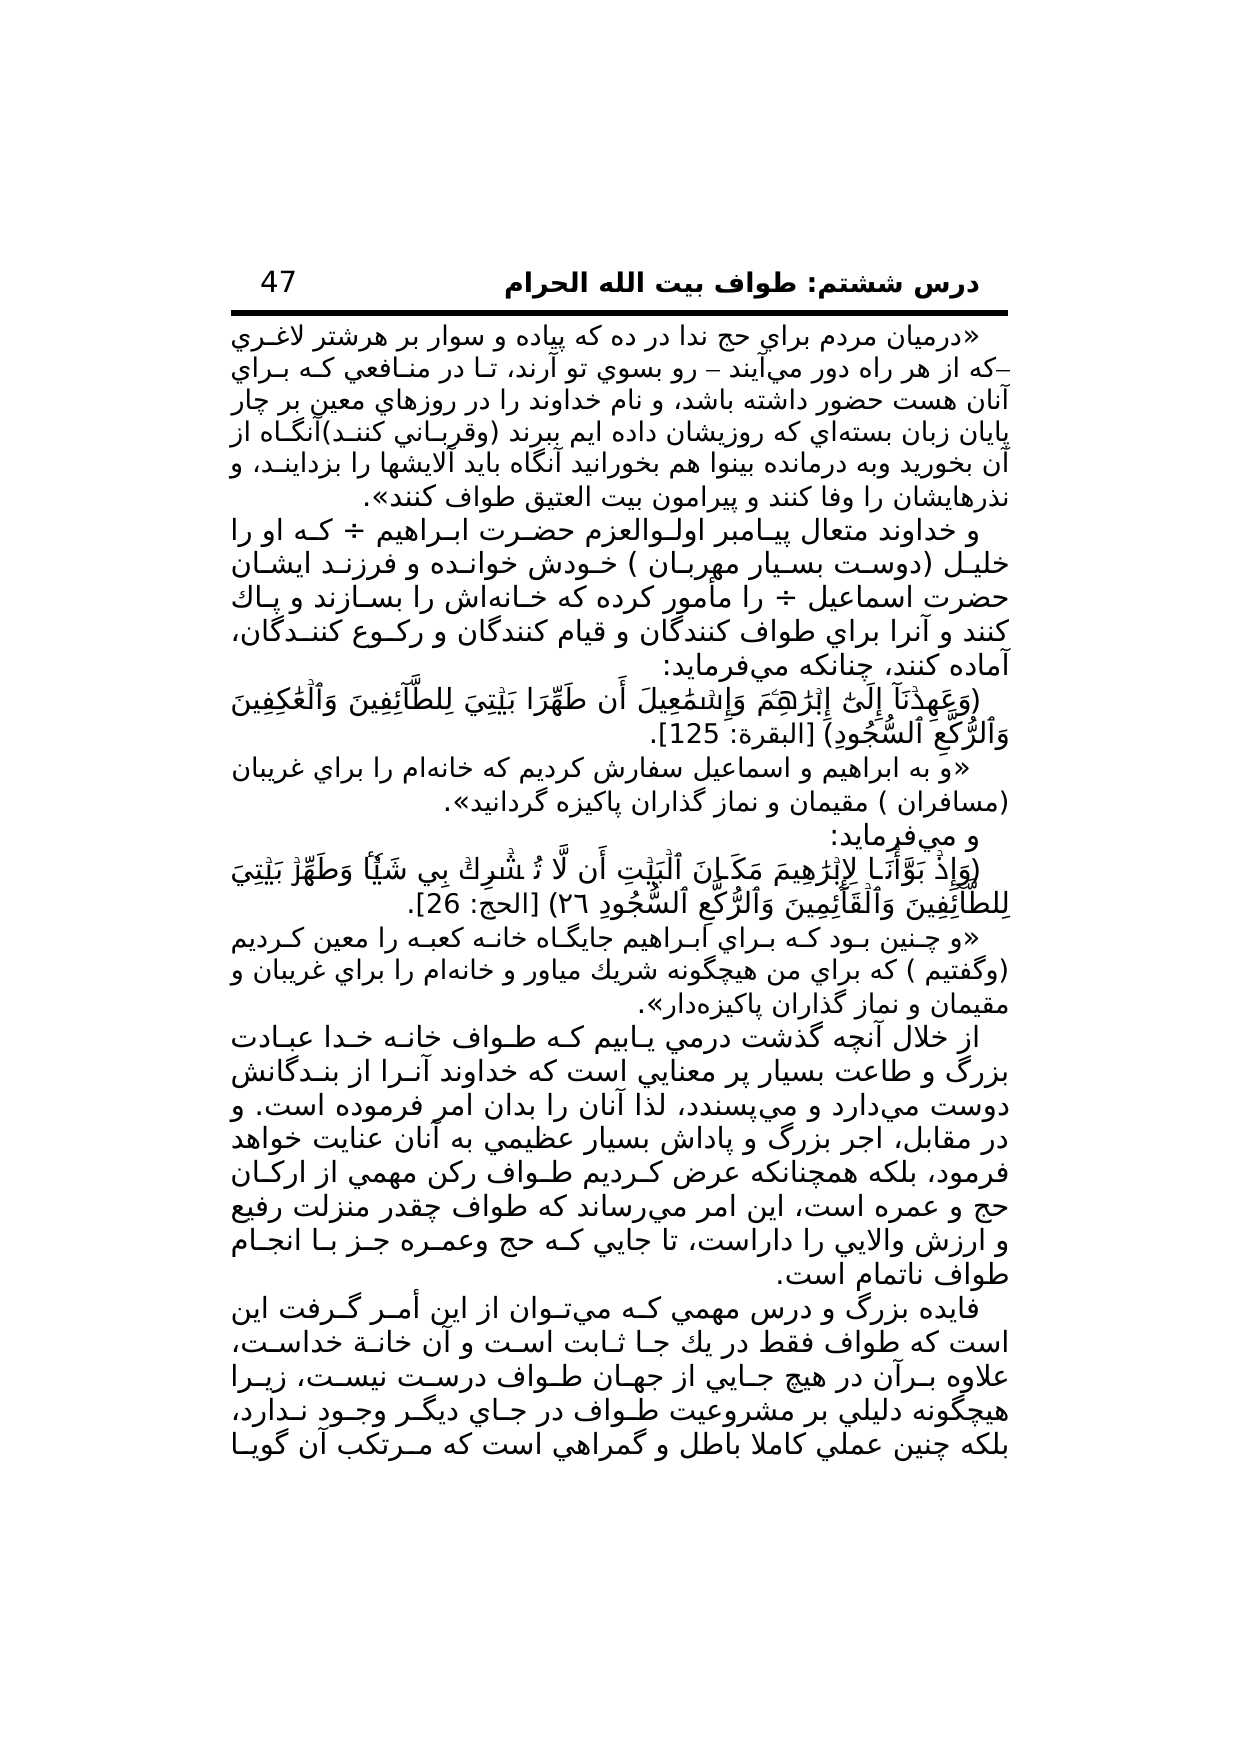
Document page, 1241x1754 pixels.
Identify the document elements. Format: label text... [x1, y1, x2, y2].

text «و به ابراهيم و اسماعيل سفارش كرديم كه خانه‌ام را براي غريبان (مسافران ) مقيمان و نماز گذاران پاكيزه گردانيد». [230, 751, 1010, 818]
text و مي‌فرمايد: [230, 818, 1010, 852]
text ﴿وَعَهِدۡنَآ إِلَىٰٓ إِبۡرَٰهِ‍ۧمَ وَإِسۡمَٰعِيلَ أَن طَهِّرَا بَيۡتِيَ لِلطَّآئِفِينَ وَٱلۡعَٰكِفِينَ وَٱلرُّكَّعِ ٱلسُّجُودِ﴾ [البقرة: 125]. [230, 683, 1010, 751]
text ﴿وَإِذۡ بَوَّأۡنَا لِإِبۡرَٰهِيمَ مَكَانَ ٱلۡبَيۡتِ أَن لَّا تُشۡرِكۡ بِي شَيۡ‍ٔٗا وَطَهِّرۡ بَيۡتِيَ لِلطَّآئِفِينَ وَٱلۡقَآئِمِينَ وَٱلرُّكَّعِ ٱلسُّجُودِ ٢٦﴾ [الحج: 26]. [230, 852, 1010, 920]
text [230, 1292, 1010, 1461]
text از خلال آنچه گذشت درمي يابيم كه طواف خانه خدا عبادت بزرگ و طاعت بسيار پر معنايي است كه خداوند آنرا از بندگانش دوست مي‌دارد و مي‌پسندد، لذا آنان را بدان امر فرموده است. و در مقابل، اجر بزرگ و پاداش بسيار عظيمي به آنان عنايت خواهد فرمود، بلكه همچنانكه عرض كرديم طواف ركن مهمي از اركان حج و عمره است، اين امر مي‌رساند كه طواف چقدر منزلت رفيع و ارزش والايي را داراست، تا جايي كه حج وعمره جز با انجام طواف ناتمام است. [230, 1020, 1010, 1292]
text «درميان مردم براي حج ندا در ده كه پياده و سوار بر هرشتر لاغري –كه از هر راه دور مي‌آيند – رو بسوي تو آرند، تا در منافعي كه براي آنان هست حضور داشته باشد، و نام خداوند را در روزهاي معين بر چار پايان زبان بسته‌اي كه روزيشان داده ايم ببرند (وقرباني كنند)آنگاه از آن بخوريد وبه درمانده بينوا هم بخورانيد آنگاه بايد آلايشها را بزدايند، و نذرهايشان را وفا كنند و پيرامون بيت العتيق طواف كنند». [230, 318, 1010, 513]
text «و چنين بود كه براي ابراهيم جايگاه خانه كعبه را معين كرديم (وگفتيم ) كه براي من هيچگونه شريك مياور و خانه‌ام را براي غريبان و مقيمان و نماز گذاران پاكيزه‌دار». [230, 920, 1010, 1020]
text و خداوند متعال پيامبر اولوالعزم حضرت ابراهيم ÷ كه او را خليل (دوست بسيار مهربان ) خودش خوانده و فرزند ايشان حضرت اسماعيل ÷ را مأمور كرده كه خانه‌اش را بسازند و پاك كنند و آنرا براي طواف كنندگان و قيام كنندگان و ركوع كنندگان، آماده كنند، چنانكه مي‌فرمايد: [230, 513, 1010, 683]
